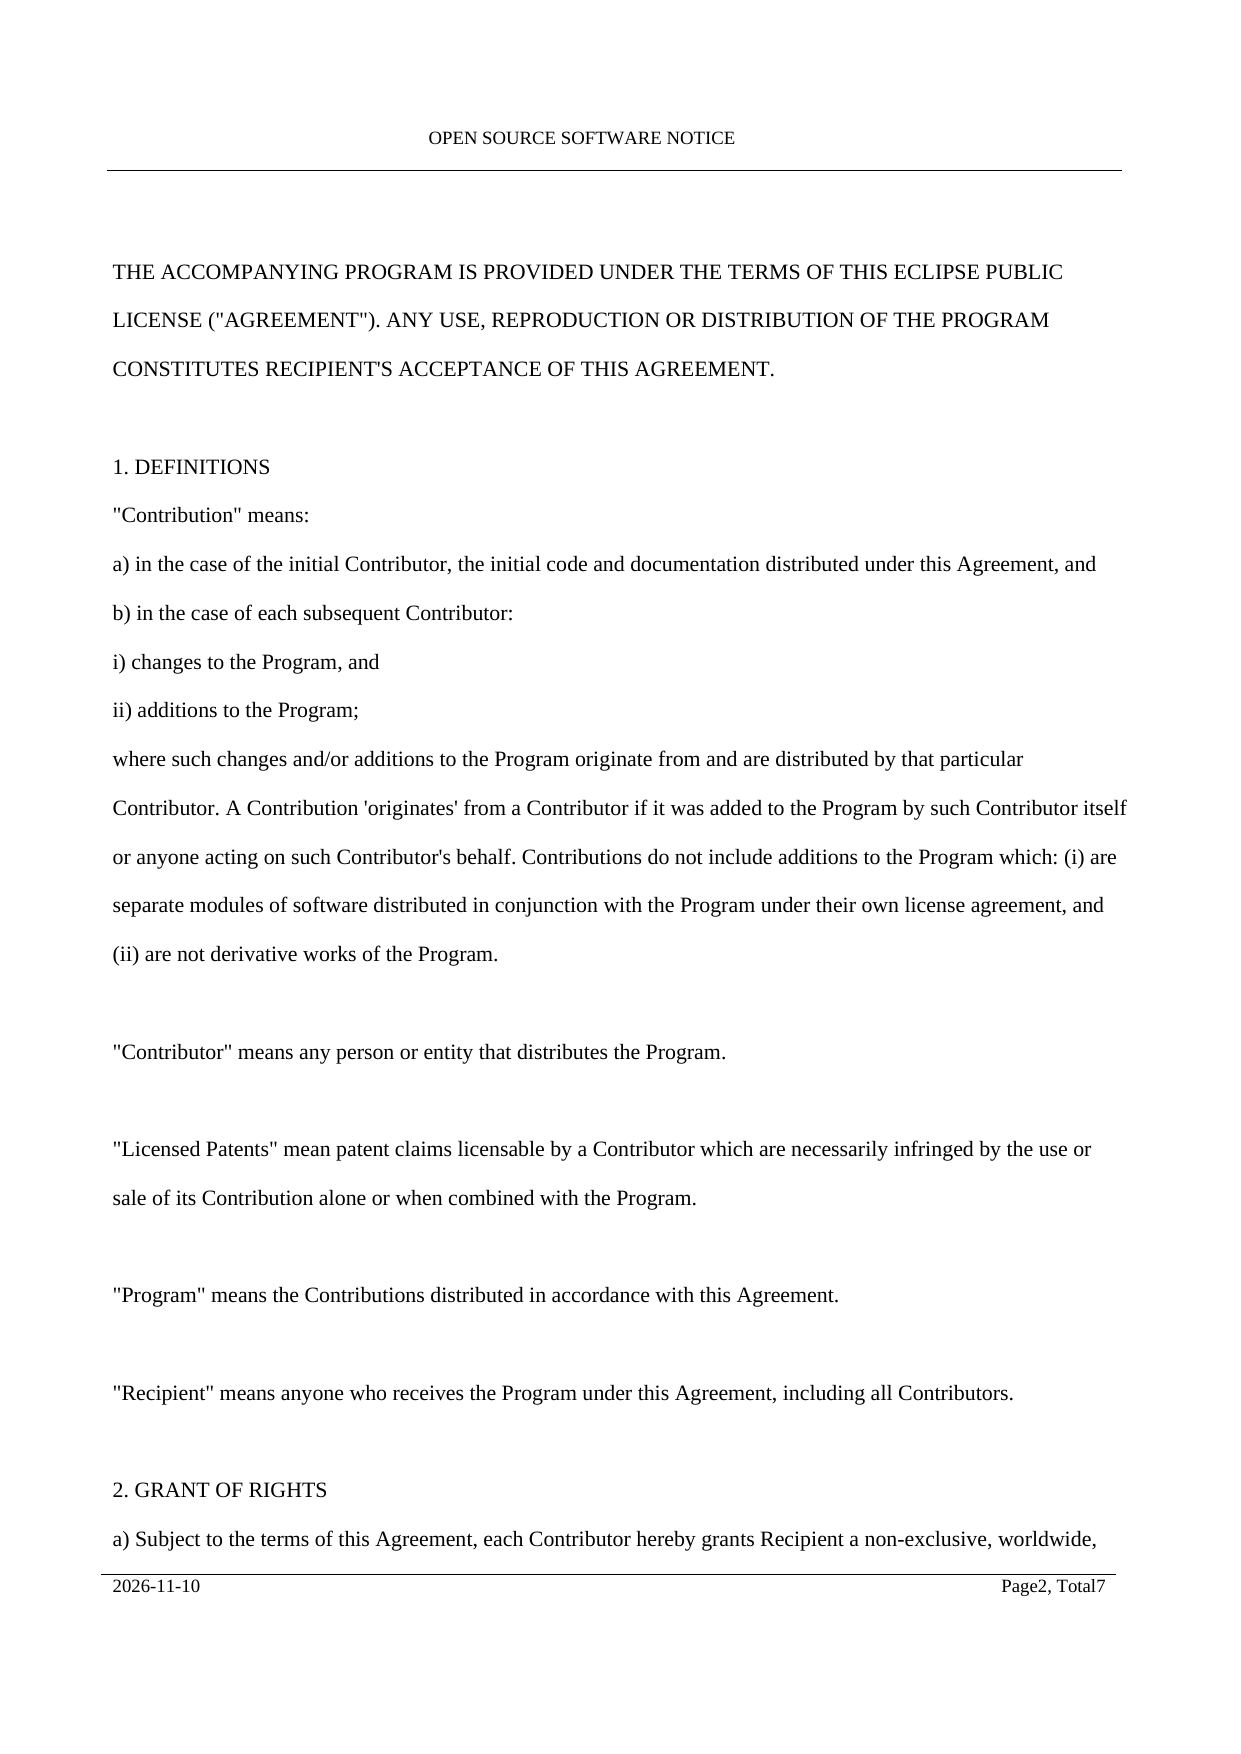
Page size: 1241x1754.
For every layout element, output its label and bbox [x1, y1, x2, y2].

text [112, 206, 1128, 1555]
